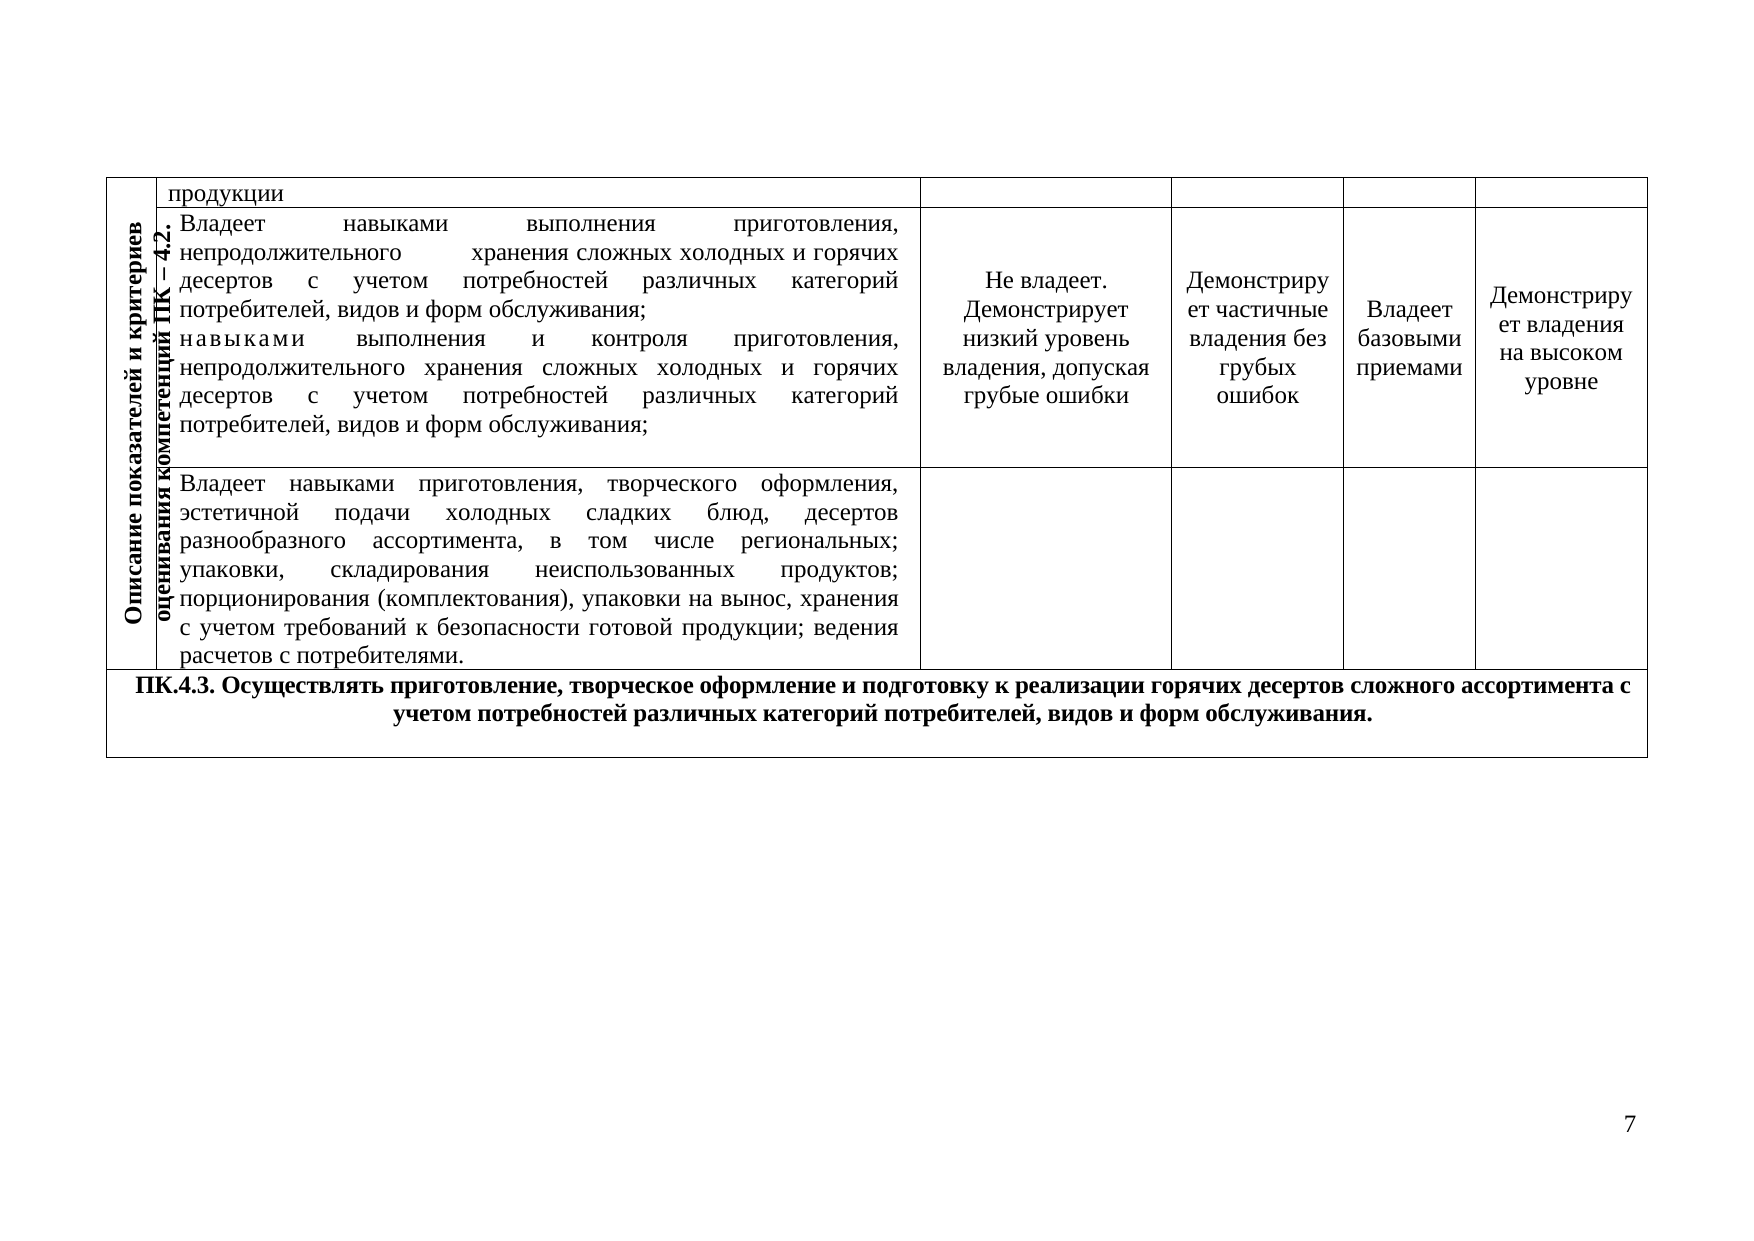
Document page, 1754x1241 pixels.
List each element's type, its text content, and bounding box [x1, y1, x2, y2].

table_cell Демонстрирует владения на высоком уровне [1476, 208, 1647, 467]
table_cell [1476, 178, 1647, 207]
table_cell [1172, 468, 1343, 669]
table_cell [1476, 468, 1647, 669]
table_cell [1344, 468, 1475, 669]
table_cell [157, 178, 920, 207]
table_cell Демонстрирует частичные владения без грубых ошибок [1172, 208, 1343, 467]
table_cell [1344, 178, 1475, 207]
table_cell Владеет навыками выполнения приготовления, непродолжительного хранения сложных холодных и горячих десертов с учетом потребностей различных категорий потребителей, видов и форм обслуживания; навыками выполнения и контроля приготовления, непродолжительного хранения сложных холодных и горячих десертов с учетом потребностей различных категорий потребителей, видов и форм обслуживания; [157, 208, 920, 467]
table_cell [1172, 178, 1343, 207]
table_cell Не владеет. Демонстрирует низкий уровень владения, допуская грубые ошибки [921, 208, 1171, 467]
table_cell Владеет базовыми приемами [1344, 208, 1475, 467]
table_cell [921, 178, 1171, 207]
table_cell ПК.4.3. Осуществлять приготовление, творческое оформление и подготовку к реализации горячих десертов сложного ассортимента с учетом потребностей различных категорий потребителей, видов и форм обслуживания. [107, 670, 1647, 757]
table_cell Владеет навыками приготовления, творческого оформления, эстетичной подачи холодных сладких блюд, десертов разнообразного ассортимента, в том числе региональных; упаковки, складирования неиспользованных продуктов; порционирования (комплектования), упаковки на вынос, хранения с учетом требований к безопасности готовой продукции; ведения расчетов с потребителями. [157, 468, 920, 669]
table_cell [921, 468, 1171, 669]
